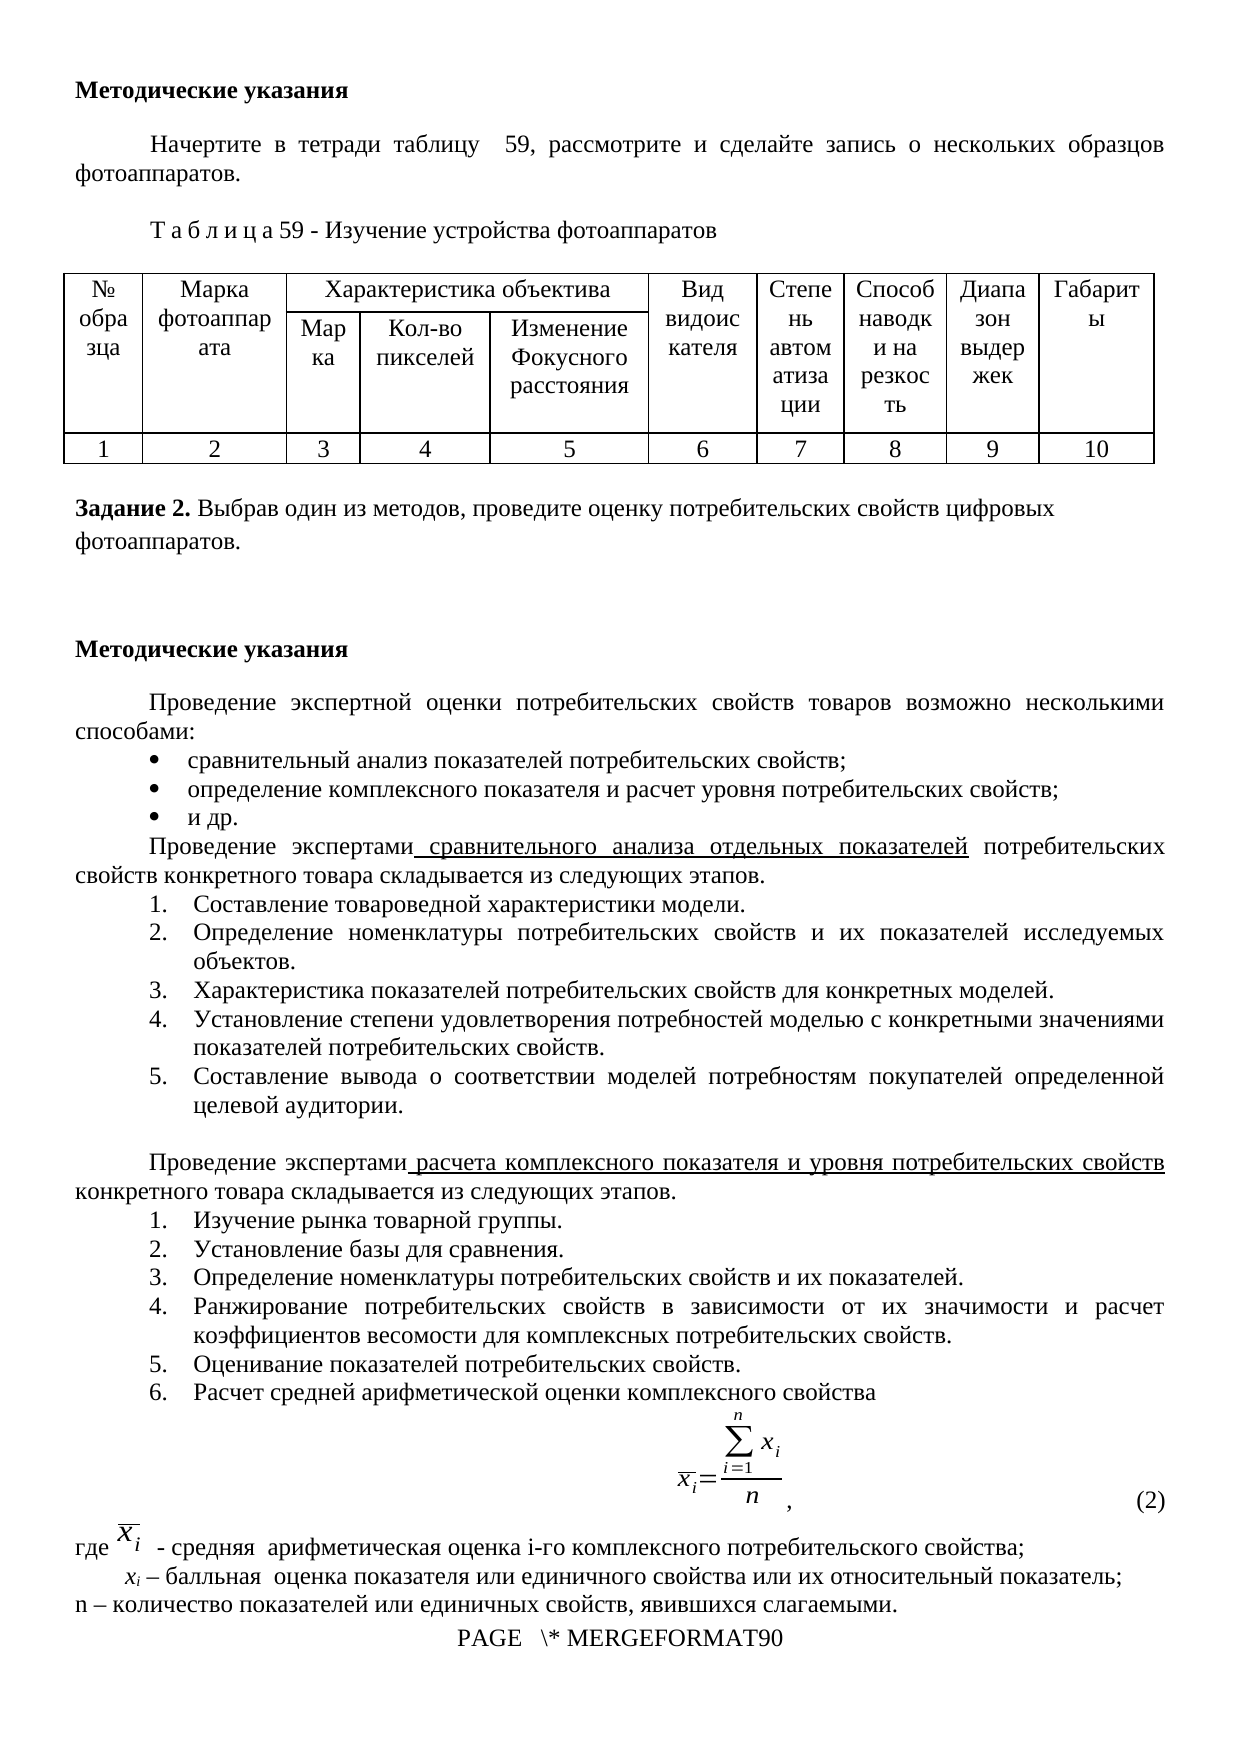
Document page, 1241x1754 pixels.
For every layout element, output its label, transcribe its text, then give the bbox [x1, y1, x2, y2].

text Методические указания [75, 75, 1165, 104]
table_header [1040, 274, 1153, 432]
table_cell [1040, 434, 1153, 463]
text n – количество показателей или единичных свойств, явившихся слагаемыми. [75, 1589, 1165, 1618]
text Методические указания [75, 634, 1165, 662]
text , (2) [75, 1406, 1165, 1514]
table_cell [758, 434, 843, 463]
text Проведение экспертами расчета комплексного показателя и уровня потребительских свойств конкретного товара складывается из следующих этапов. [75, 1147, 1165, 1205]
list Определение номенклатуры потребительских свойств и их показателей исследуемых объектов. [149, 917, 1165, 975]
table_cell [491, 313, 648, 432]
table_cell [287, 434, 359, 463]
text где - средняя арифметическая оценка i-го комплексного потребительского свойства; [75, 1514, 1165, 1561]
text хi – балльная оценка показателя или единичного свойства или их относительный показатель; [75, 1561, 1165, 1589]
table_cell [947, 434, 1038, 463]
list и др. [150, 802, 1165, 831]
list Расчет средней арифметической оценки комплексного свойства [149, 1377, 1165, 1406]
list Характеристика показателей потребительских свойств для конкретных моделей. [149, 975, 1165, 1004]
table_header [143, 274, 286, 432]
list определение комплексного показателя и расчет уровня потребительских свойств; [150, 774, 1165, 802]
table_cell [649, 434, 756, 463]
list Установление базы для сравнения. [149, 1234, 1165, 1262]
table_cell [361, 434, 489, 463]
list Установление степени удовлетворения потребностей моделью с конкретными значениями показателей потребительских свойств. [149, 1004, 1165, 1061]
list сравнительный анализ показателей потребительских свойств; [150, 745, 1165, 774]
list Составление вывода о соответствии моделей потребностям покупателей определенной целевой аудитории. [149, 1061, 1165, 1119]
text Задание 2. Выбрав один из методов, проведите оценку потребительских свойств цифровых фотоаппаратов. [75, 493, 1165, 555]
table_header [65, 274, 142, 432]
text Проведение экспертной оценки потребительских свойств товаров возможно несколькими способами: [75, 687, 1165, 745]
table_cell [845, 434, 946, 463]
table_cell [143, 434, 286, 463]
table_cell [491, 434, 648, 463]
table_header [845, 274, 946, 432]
list Оценивание показателей потребительских свойств. [149, 1349, 1165, 1377]
text Проведение экспертами сравнительного анализа отдельных показателей потребительских свойств конкретного товара складывается из следующих этапов. [75, 831, 1165, 889]
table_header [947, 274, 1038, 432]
text Начертите в тетради таблицу 59, рассмотрите и сделайте запись о нескольких образцов фотоаппаратов. [75, 129, 1165, 186]
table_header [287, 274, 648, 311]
list Ранжирование потребительских свойств в зависимости от их значимости и расчет коэффициентов весомости для комплексных потребительских свойств. [149, 1291, 1165, 1349]
list Изучение рынка товарной группы. [149, 1205, 1165, 1234]
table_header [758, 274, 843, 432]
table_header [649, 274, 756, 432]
text Таблица59 - Изучение устройства фотоаппаратов [75, 215, 1165, 244]
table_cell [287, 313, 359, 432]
list Составление товароведной характеристики модели. [149, 889, 1165, 917]
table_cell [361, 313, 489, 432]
list Определение номенклатуры потребительских свойств и их показателей. [149, 1262, 1165, 1291]
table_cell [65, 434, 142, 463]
